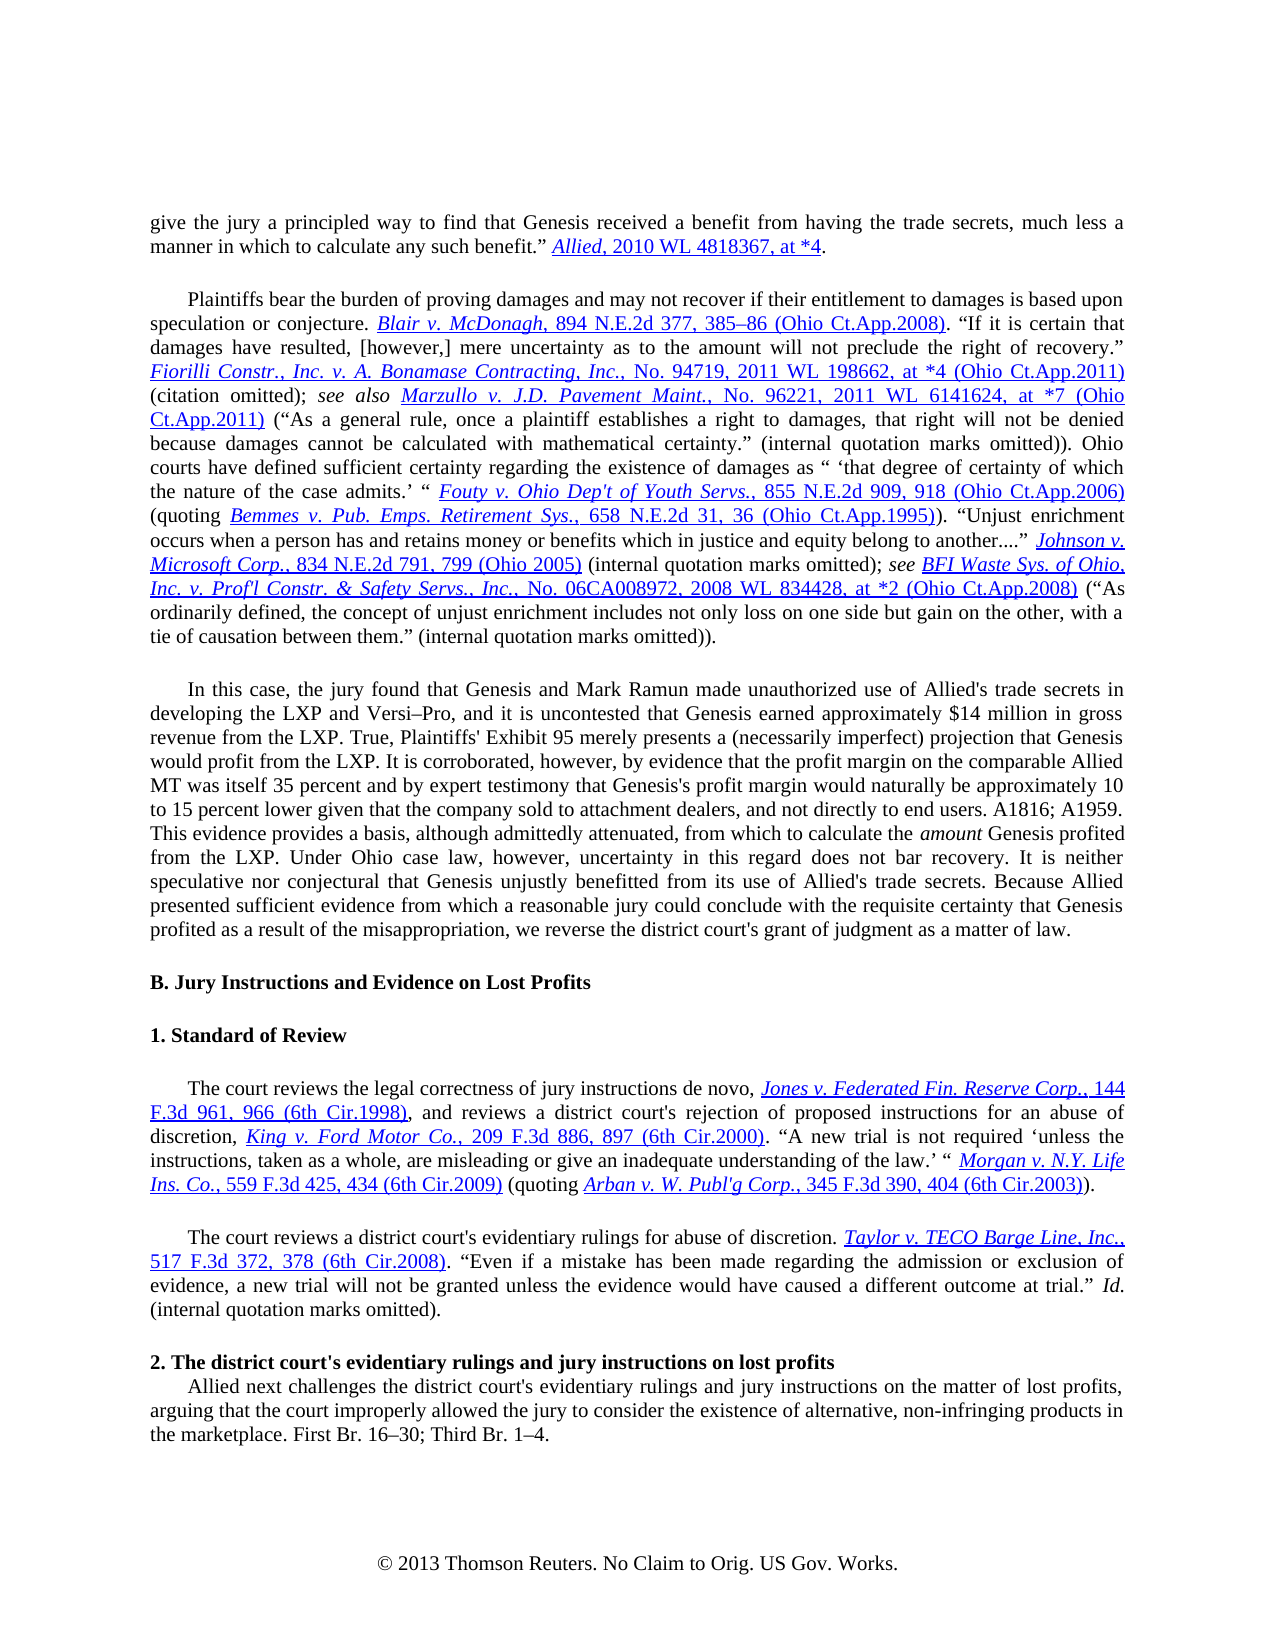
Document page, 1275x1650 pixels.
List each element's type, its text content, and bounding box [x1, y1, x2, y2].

text B. Jury Instructions and Evidence on Lost Profits [150, 970, 1125, 994]
text The court reviews a district court's evidentiary rulings for abuse of discretion. Taylor v. TECO Barge Line, Inc., 517 F.3d 372, 378 (6th Cir.2008). “Even if a mistake has been made regarding the admission or exclusion of evidence, a new trial will not be granted unless the evidence would have caused a different outcome at trial.” Id. (internal quotation marks omitted). [150, 1225, 1125, 1321]
text 2. The district court's evidentiary rulings and jury instructions on lost profits [150, 1350, 1125, 1374]
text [150, 210, 1125, 258]
text Plaintiffs bear the burden of proving damages and may not recover if their entitlement to damages is based upon speculation or conjecture. Blair v. McDonagh, 894 N.E.2d 377, 385–86 (Ohio Ct.App.2008). “If it is certain that damages have resulted, [however,] mere uncertainty as to the amount will not preclude the right of recovery.” Fiorilli Constr., Inc. v. A. Bonamase Contracting, Inc., No. 94719, 2011 WL 198662, at *4 (Ohio Ct.App.2011) (citation omitted); see also Marzullo v. J.D. Pavement Maint., No. 96221, 2011 WL 6141624, at *7 (Ohio Ct.App.2011) (“As a general rule, once a plaintiff establishes a right to damages, that right will not be denied because damages cannot be calculated with mathematical certainty.” (internal quotation marks omitted)). Ohio courts have defined sufficient certainty regarding the existence of damages as “ ‘that degree of certainty of which the nature of the case admits.’ “ Fouty v. Ohio Dep't of Youth Servs., 855 N.E.2d 909, 918 (Ohio Ct.App.2006) (quoting Bemmes v. Pub. Emps. Retirement Sys., 658 N.E.2d 31, 36 (Ohio Ct.App.1995)). “Unjust enrichment occurs when a person has and retains money or benefits which in justice and equity belong to another....” Johnson v. Microsoft Corp., 834 N.E.2d 791, 799 (Ohio 2005) (internal quotation marks omitted); see BFI Waste Sys. of Ohio, Inc. v. Prof'l Constr. & Safety Servs., Inc., No. 06CA008972, 2008 WL 834428, at *2 (Ohio Ct.App.2008) (“As ordinarily defined, the concept of unjust enrichment includes not only loss on one side but gain on the other, with a tie of causation between them.” (internal quotation marks omitted)). [150, 381, 1125, 648]
text The court reviews the legal correctness of jury instructions de novo, Jones v. Federated Fin. Reserve Corp., 144 F.3d 961, 966 (6th Cir.1998), and reviews a district court's rejection of proposed instructions for an abuse of discretion, King v. Ford Motor Co., 209 F.3d 886, 897 (6th Cir.2000). “A new trial is not required ‘unless the instructions, taken as a whole, are misleading or give an inadequate understanding of the law.’ “ Morgan v. N.Y. Life Ins. Co., 559 F.3d 425, 434 (6th Cir.2009) (quoting Arban v. W. Publ'g Corp., 345 F.3d 390, 404 (6th Cir.2003)). [150, 1076, 1125, 1196]
text Allied next challenges the district court's evidentiary rulings and jury instructions on the matter of lost profits, arguing that the court improperly allowed the jury to consider the existence of alternative, non-infringing products in the marketplace. First Br. 16–30; Third Br. 1–4. [150, 1374, 1125, 1446]
text 1. Standard of Review [150, 1023, 1125, 1047]
text In this case, the jury found that Genesis and Mark Ramun made unauthorized use of Allied's trade secrets in developing the LXP and Versi–Pro, and it is uncontested that Genesis earned approximately $14 million in gross revenue from the LXP. True, Plaintiffs' Exhibit 95 merely presents a (necessarily imperfect) projection that Genesis would profit from the LXP. It is corroborated, however, by evidence that the profit margin on the comparable Allied MT was itself 35 percent and by expert testimony that Genesis's profit margin would naturally be approximately 10 to 15 percent lower given that the company sold to attachment dealers, and not directly to end users. A1816; A1959. This evidence provides a basis, although admittedly attenuated, from which to calculate the amount Genesis profited from the LXP. Under Ohio case law, however, uncertainty in this regard does not bar recovery. It is neither speculative nor conjectural that Genesis unjustly benefitted from its use of Allied's trade secrets. Because Allied presented sufficient evidence from which a reasonable jury could conclude with the requisite certainty that Genesis profited as a result of the misappropriation, we reverse the district court's grant of judgment as a matter of law. [150, 677, 1125, 941]
